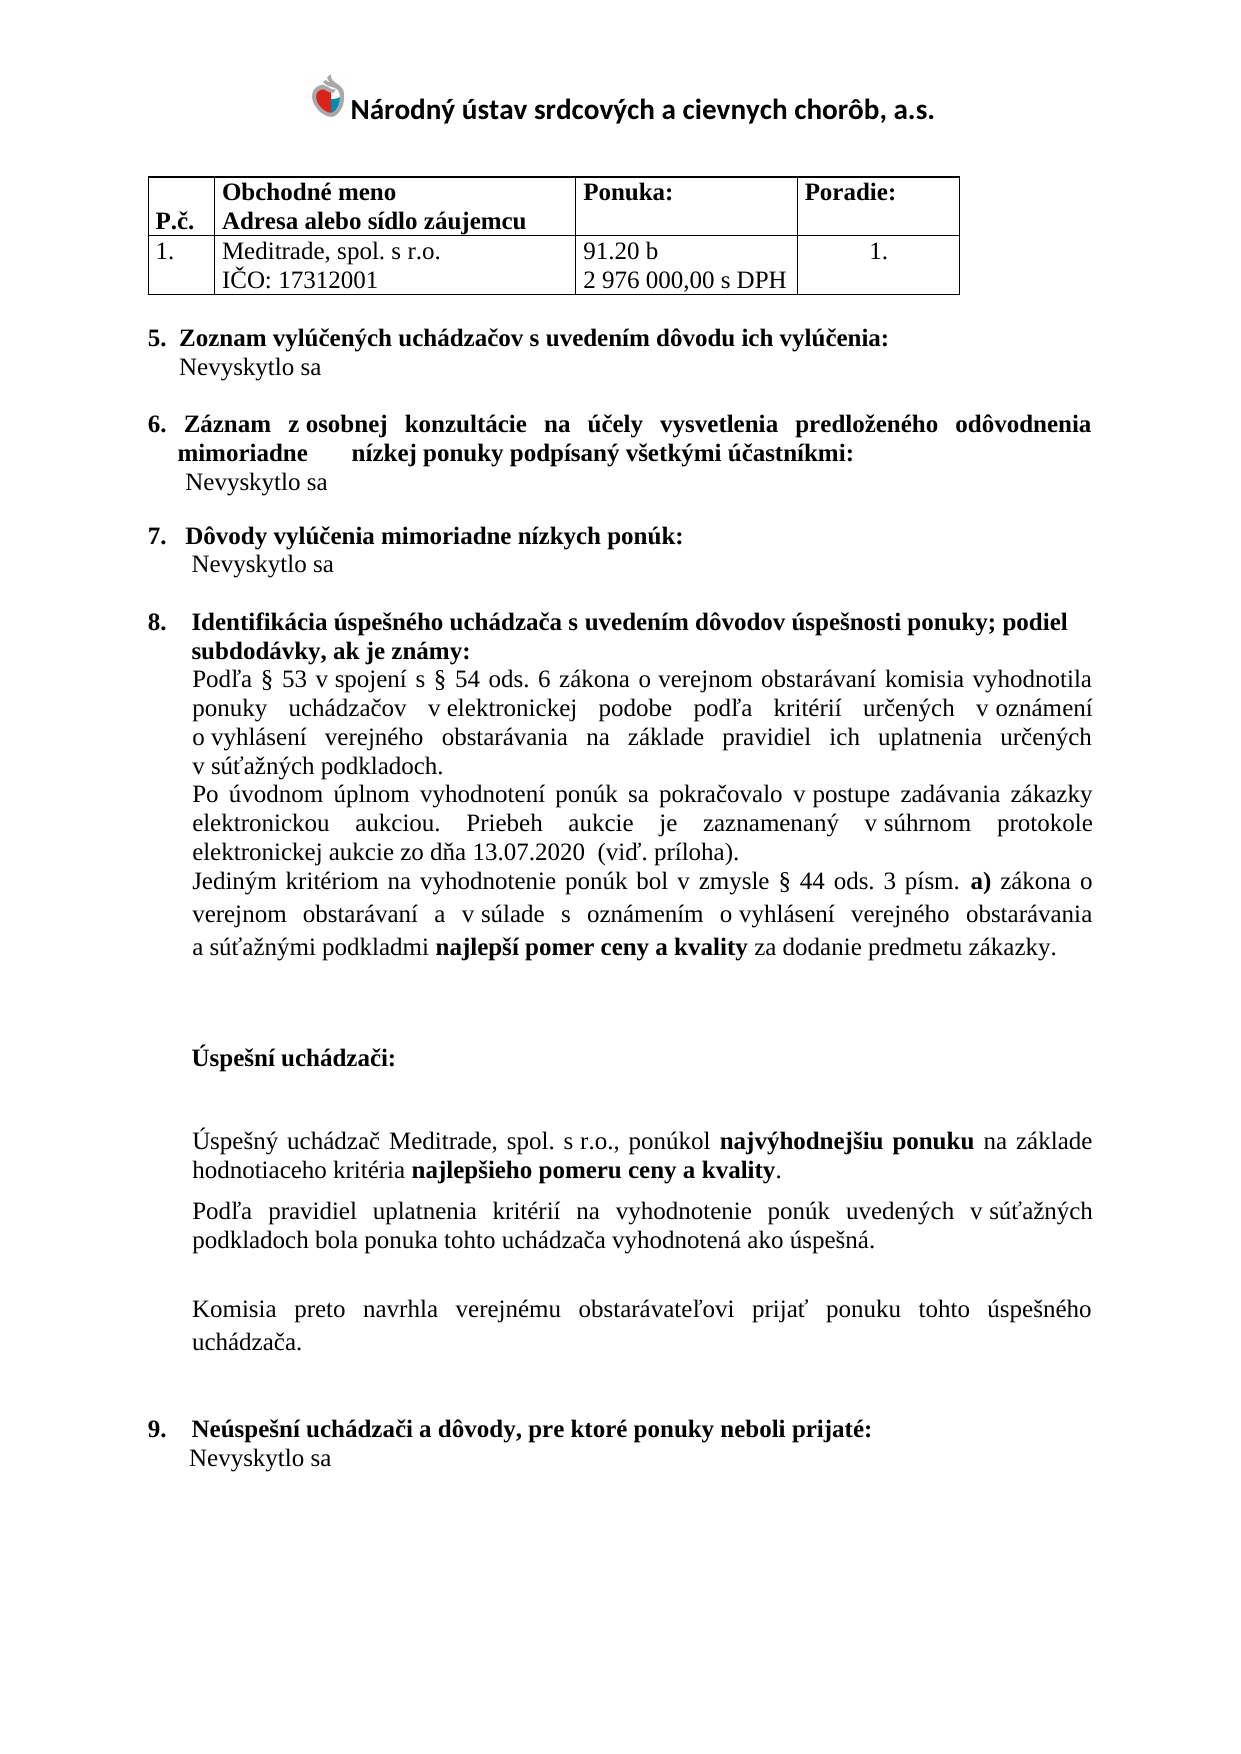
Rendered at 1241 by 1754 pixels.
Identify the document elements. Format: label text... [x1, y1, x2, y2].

text Jediným kritériom na vyhodnotenie ponúk bol v zmysle § 44 ods. 3 písm. a) zákona o verejnom obstarávaní a v súlade s oznámením o vyhlásení verejného obstarávania a súťažnými podkladmi najlepší pomer ceny a kvality za dodanie predmetu zákazky. [148, 866, 1093, 961]
text 7. Dôvody vylúčenia mimoriadne nízkych ponúk: [148, 521, 1093, 549]
text Nevyskytlo sa [148, 352, 1093, 381]
text Nevyskytlo sa [148, 467, 1093, 496]
text Úspešný uchádzač Meditrade, spol. s r.o., ponúkol najvýhodnejšiu ponuku na základe hodnotiaceho kritéria najlepšieho pomeru ceny a kvality. [192, 1126, 1093, 1183]
table_header Ponuka: [576, 178, 797, 235]
table_cell Meditrade, spol. s r.o. IČO: 17312001 [215, 236, 575, 293]
text 9. Neúspešní uchádzači a dôvody, pre ktoré ponuky neboli prijaté: [148, 1414, 1093, 1443]
picture [305, 73, 351, 119]
table_cell 91.20 b 2 976 000,00 s DPH [576, 236, 797, 293]
table_header P.č. [149, 178, 214, 235]
table_header Obchodné meno Adresa alebo sídlo záujemcu [215, 178, 575, 235]
text subdodávky, ak je známy: [148, 636, 1093, 664]
table_cell 1. [798, 236, 959, 293]
table_cell 1. [149, 236, 214, 293]
text 5. Zoznam vylúčených uchádzačov s uvedením dôvodu ich vylúčenia: [148, 323, 1093, 352]
text Nevyskytlo sa [148, 549, 1093, 578]
text Úspešní uchádzači: [148, 1043, 1093, 1072]
table_header Poradie: [798, 178, 959, 235]
text 6. Záznam z osobnej konzultácie na účely vysvetlenia predloženého odôvodnenia mimoriadne nízkej ponuky podpísaný všetkými účastníkmi: [148, 409, 1093, 467]
text Komisia preto navrhla verejnému obstarávateľovi prijať ponuku tohto úspešného uchádzača. [148, 1294, 1093, 1356]
text Nevyskytlo sa [189, 1443, 1093, 1472]
text 8. Identifikácia úspešného uchádzača s uvedením dôvodov úspešnosti ponuky; podiel [148, 607, 1093, 636]
text Podľa pravidiel uplatnenia kritérií na vyhodnotenie ponúk uvedených v súťažných podkladoch bola ponuka tohto uchádzača vyhodnotená ako úspešná. [192, 1196, 1093, 1253]
text Podľa § 53 v spojení s § 54 ods. 6 zákona o verejnom obstarávaní komisia vyhodnotila ponuky uchádzačov v elektronickej podobe podľa kritérií určených v oznámení o vyhlásení verejného obstarávania na základe pravidiel ich uplatnenia určených v súťažných podkladoch. [192, 664, 1093, 779]
text Po úvodnom úplnom vyhodnotení ponúk sa pokračovalo v postupe zadávania zákazky elektronickou aukciou. Priebeh aukcie je zaznamenaný v súhrnom protokole elektronickej aukcie zo dňa 13.07.2020 (viď. príloha). [192, 779, 1093, 866]
